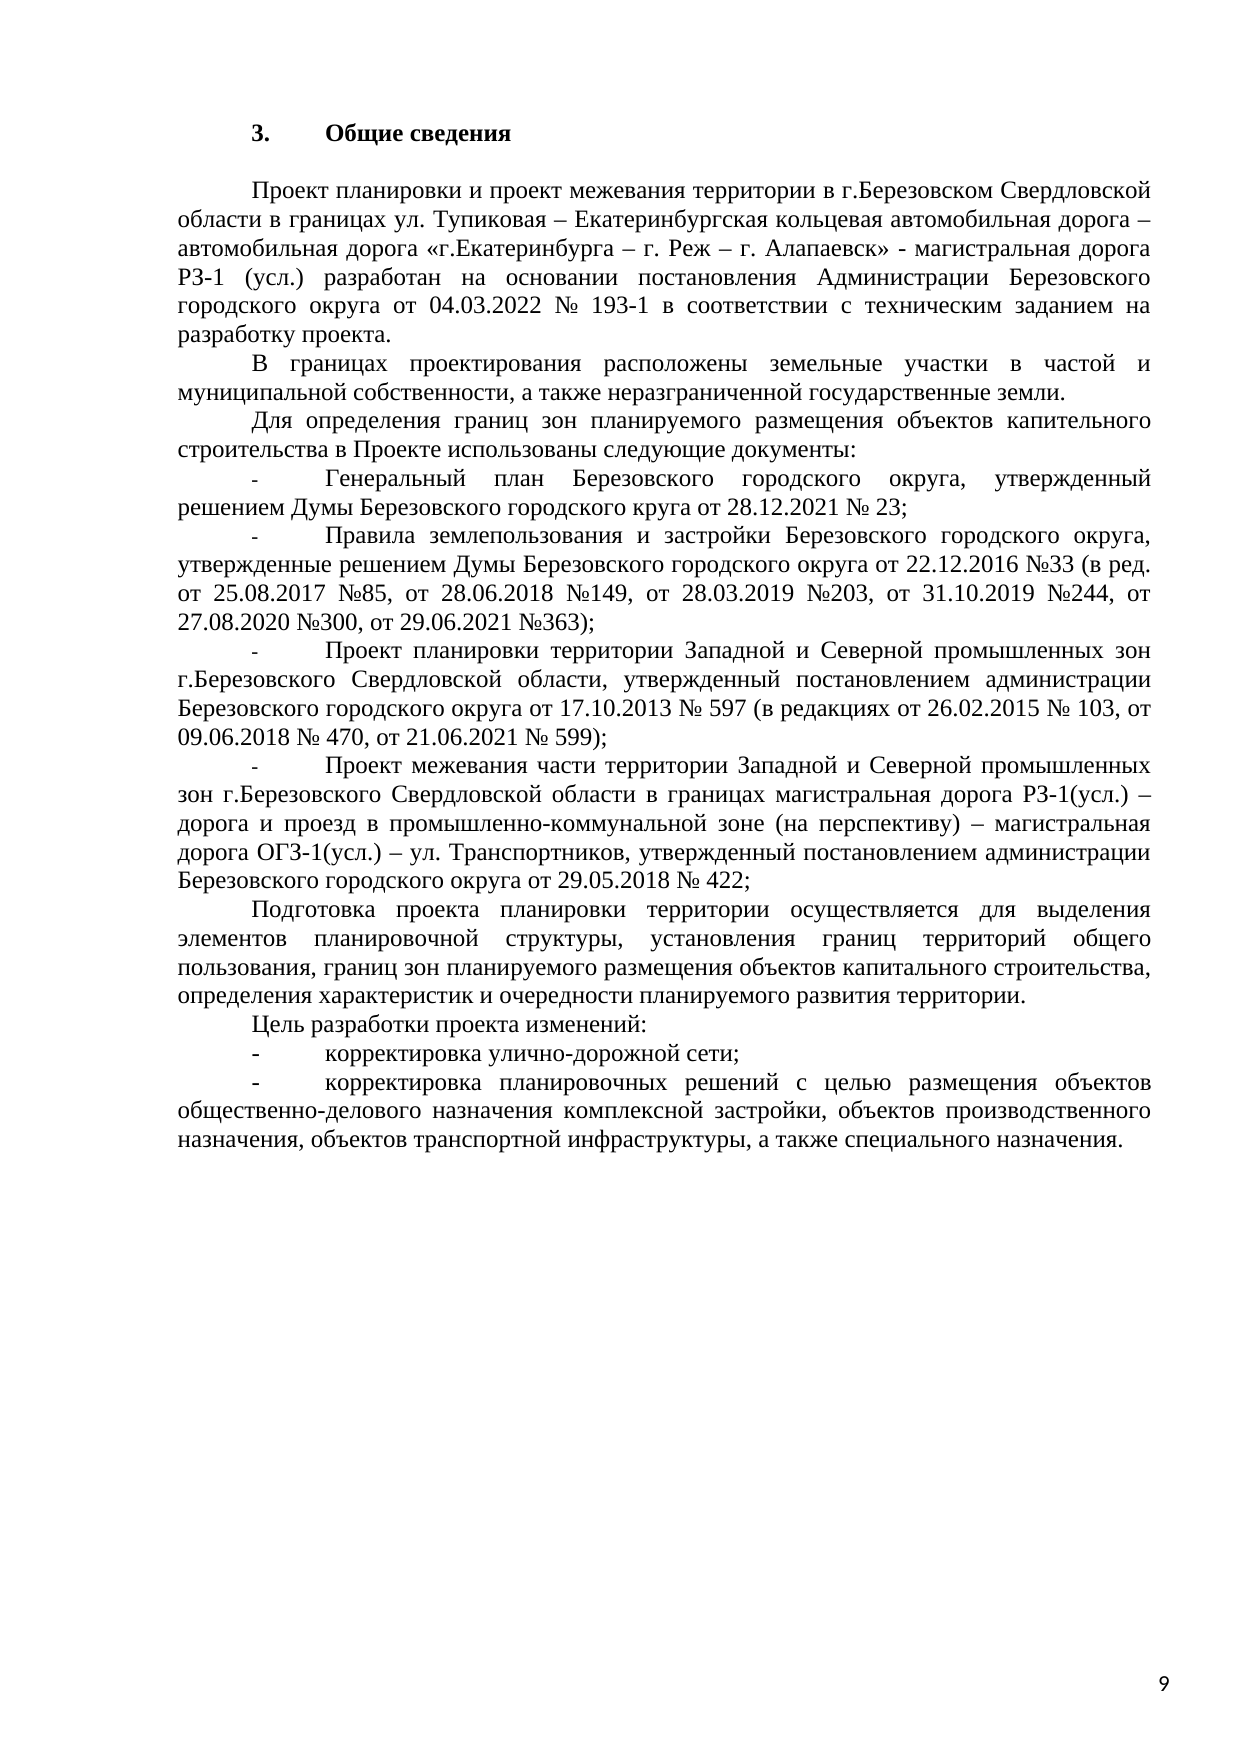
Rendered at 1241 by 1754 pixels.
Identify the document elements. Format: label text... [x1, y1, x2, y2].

subtitle - корректировка улично-дорожной сети; [177, 1038, 1152, 1067]
subtitle - корректировка планировочных решений с целью размещения объектов общественно-делового назначения комплексной застройки, объектов производственного назначения, объектов транспортной инфраструктуры, а также специального назначения. [177, 1067, 1152, 1153]
subtitle В границах проектирования расположены земельные участки в частой и муниципальной собственности, а также неразграниченной государственные земли. [177, 348, 1152, 406]
subtitle Проект планировки территории Западной и Северной промышленных зон г.Березовского Свердловской области, утвержденный постановлением администрации Березовского городского округа от 17.10.2013 № 597 (в редакциях от 26.02.2015 № 103, от 09.06.2018 № 470, от 21.06.2021 № 599); [177, 636, 1152, 751]
subtitle Подготовка проекта планировки территории осуществляется для выделения элементов планировочной структуры, установления границ территорий общего пользования, границ зон планируемого размещения объектов капитального строительства, определения характеристик и очередности планируемого развития территории. [177, 894, 1152, 1009]
subtitle Цель разработки проекта изменений: [177, 1009, 1152, 1038]
subtitle Проект планировки и проект межевания территории в г.Березовском Свердловской области в границах ул. Тупиковая – Екатеринбургская кольцевая автомобильная дорога – автомобильная дорога «г.Екатеринбурга – г. Реж – г. Алапаевск» - магистральная дорога РЗ-1 (усл.) разработан на основании постановления Администрации Березовского городского округа от 04.03.2022 № 193-1 в соответствии с техническим заданием на разработку проекта. [177, 176, 1152, 348]
subtitle Правила землепользования и застройки Березовского городского округа, утвержденные решением Думы Березовского городского округа от 22.12.2016 №33 (в ред. от 25.08.2017 №85, от 28.06.2018 №149, от 28.03.2019 №203, от 31.10.2019 №244, от 27.08.2020 №300, от 29.06.2021 №363); [177, 521, 1152, 636]
subtitle Для определения границ зон планируемого размещения объектов капительного строительства в Проекте использованы следующие документы: [177, 406, 1152, 463]
subtitle Общие сведения [177, 118, 1152, 147]
subtitle Генеральный план Березовского городского округа, утвержденный решением Думы Березовского городского круга от 28.12.2021 № 23; [177, 463, 1152, 521]
subtitle Проект межевания части территории Западной и Северной промышленных зон г.Березовского Свердловской области в границах магистральная дорога РЗ-1(усл.) – дорога и проезд в промышленно-коммунальной зоне (на перспективу) – магистральная дорога ОГЗ-1(усл.) – ул. Транспортников, утвержденный постановлением администрации Березовского городского округа от 29.05.2018 № 422; [177, 751, 1152, 894]
